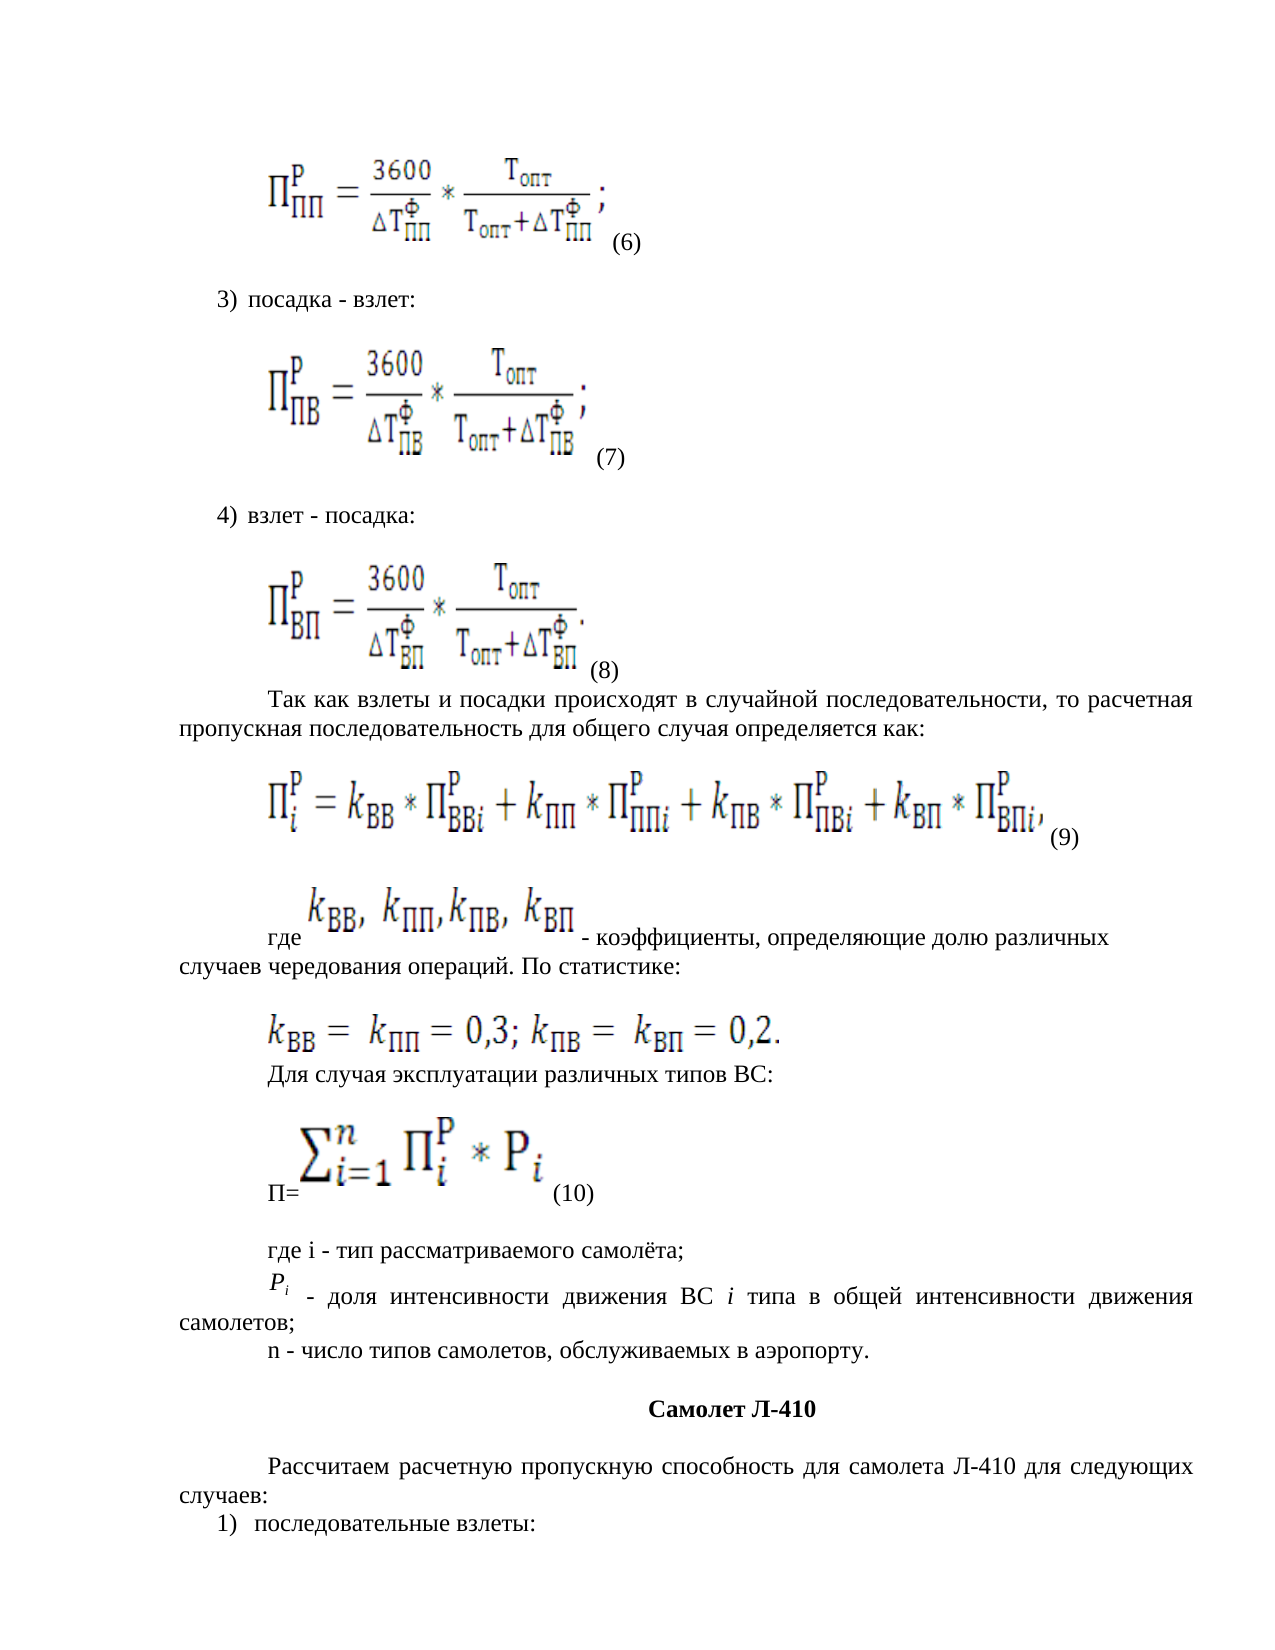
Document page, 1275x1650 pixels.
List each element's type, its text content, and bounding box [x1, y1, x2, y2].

list последовательные взлеты: [216, 1508, 1223, 1537]
text где - коэффициенты, определяющие долю различных случаев чередования операций. По статистике: [179, 922, 1195, 979]
text 3) посадка - взлет: [217, 284, 1223, 313]
text (8) [590, 656, 1223, 684]
text (6) [294, 227, 958, 256]
picture [267, 563, 584, 669]
picture [267, 348, 587, 455]
text П= (10) [267, 1178, 1223, 1207]
text где i - тип рассматриваемого самолёта; [267, 1236, 1223, 1264]
picture [267, 1014, 779, 1052]
picture [267, 158, 606, 241]
text 4) взлет - посадка: [217, 500, 1223, 529]
text Рассчитаем расчетную пропускную способность для самолета Л-410 для следующих случаев: [179, 1451, 1198, 1508]
text (7) [294, 442, 926, 471]
text Так как взлеты и посадки происходят в случайной последовательности, то расчетная пропускная последовательность для общего случая определяется как: [179, 684, 1223, 742]
picture [307, 887, 575, 922]
text - доля интенсивности движения ВС i типа в общей интенсивности движения [306, 1281, 1223, 1310]
picture [300, 1117, 546, 1178]
subtitle Самолет Л-410 [294, 1394, 1169, 1423]
text (9) [158, 822, 1079, 851]
picture [267, 771, 1043, 832]
text n - число типов самолетов, обслуживаемых в аэропорту. [267, 1336, 1223, 1364]
text Pi [158, 1267, 288, 1299]
text самолетов; [179, 1307, 296, 1336]
